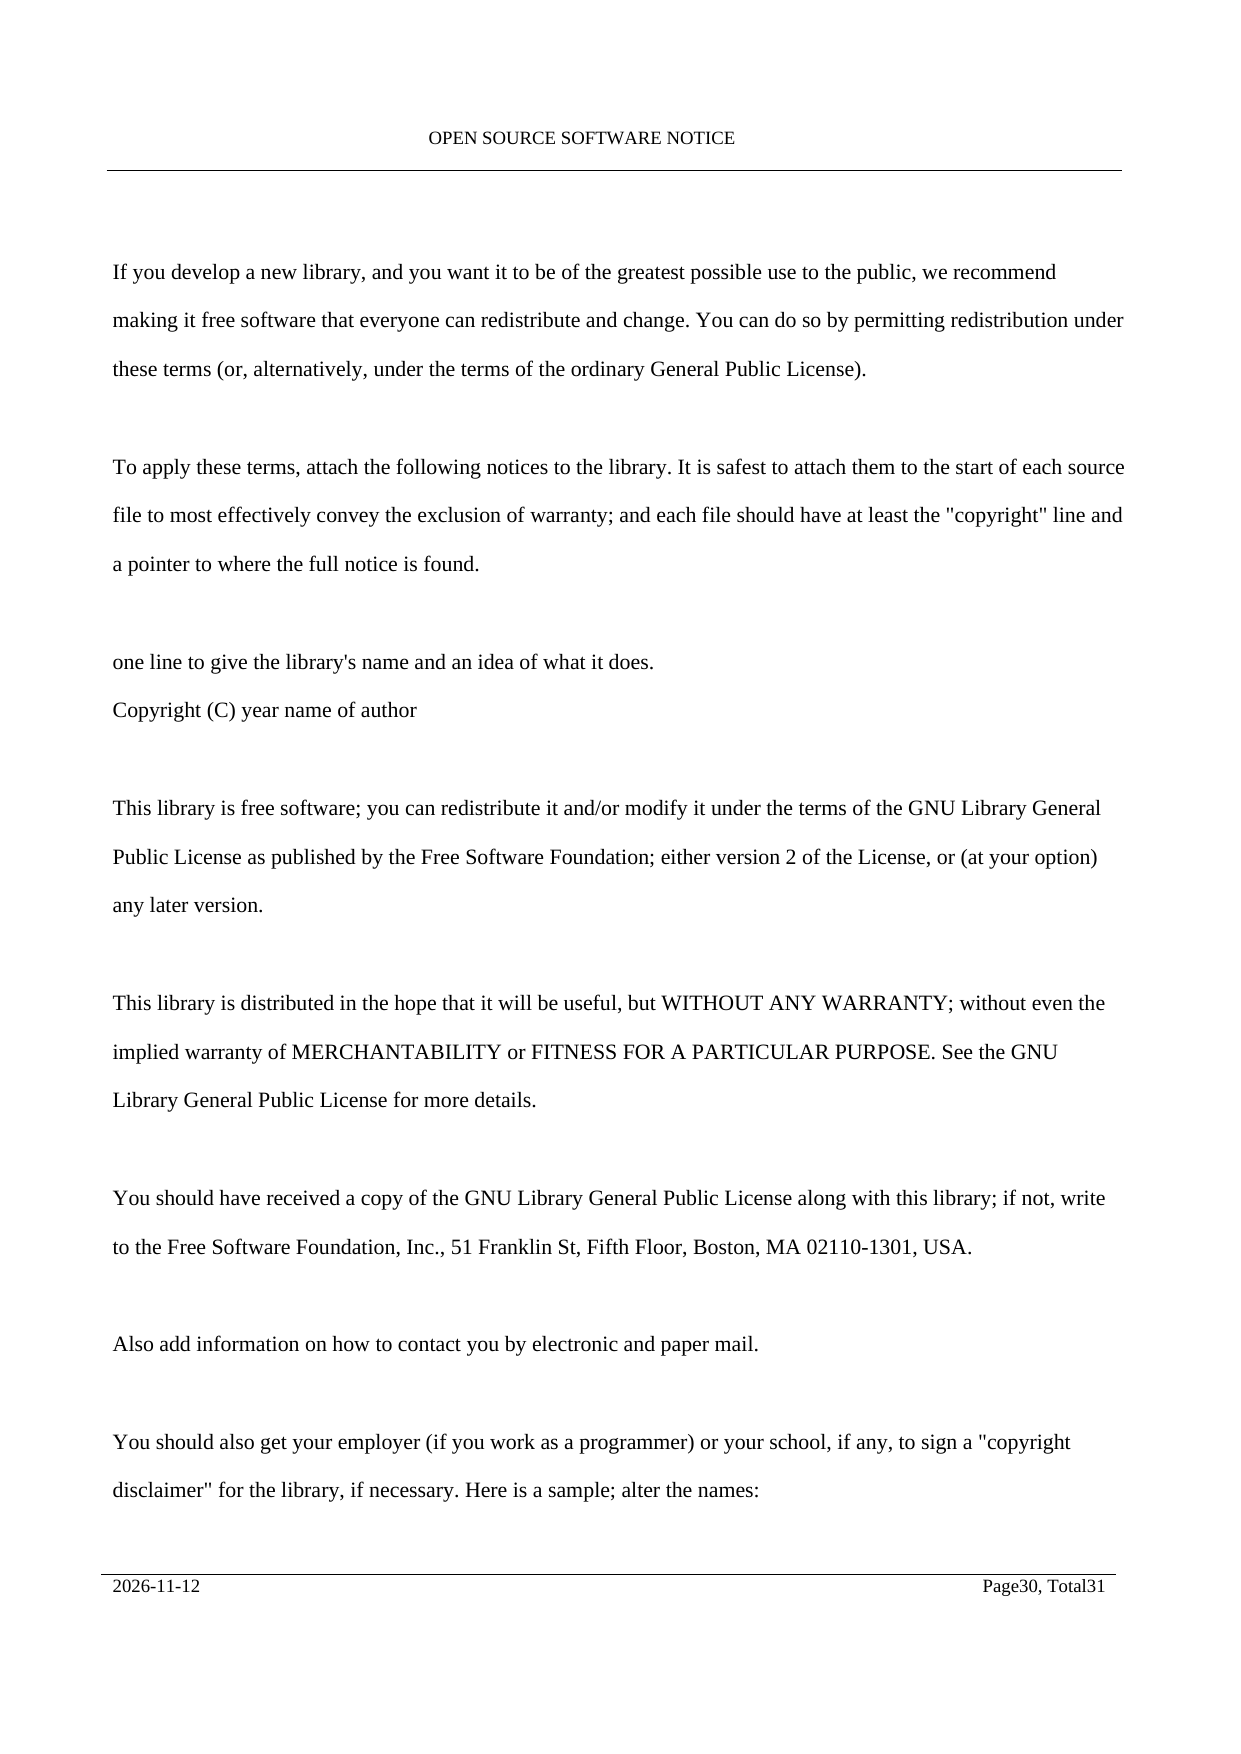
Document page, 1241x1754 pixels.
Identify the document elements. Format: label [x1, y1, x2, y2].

text [112, 206, 1128, 1506]
